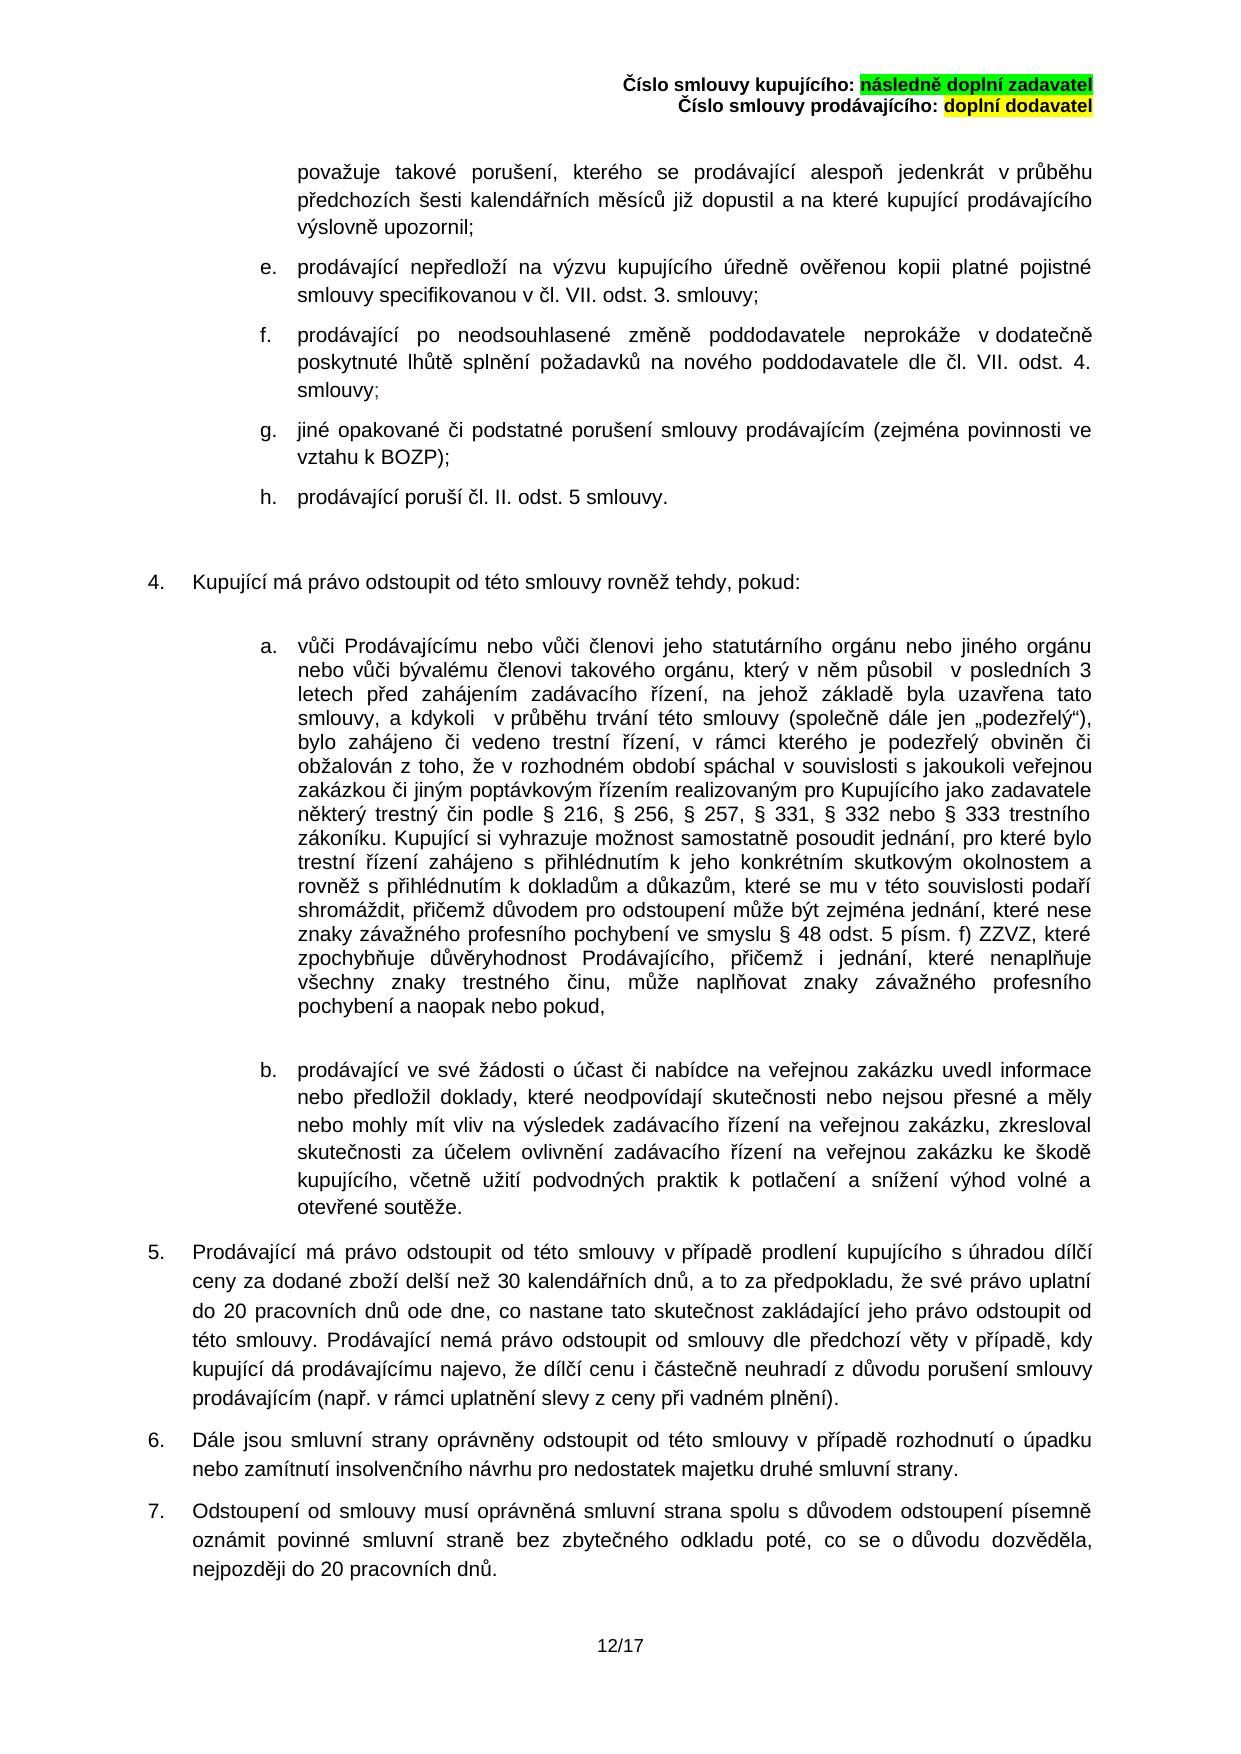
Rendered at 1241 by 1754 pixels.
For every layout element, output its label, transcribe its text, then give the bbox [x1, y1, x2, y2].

list vůči Prodávajícímu nebo vůči členovi jeho statutárního orgánu nebo jiného orgánu nebo vůči bývalému členovi takového orgánu, který v něm působil v posledních 3 letech před zahájením zadávacího řízení, na jehož základě byla uzavřena tato smlouvy, a kdykoli v průběhu trvání této smlouvy (společně dále jen „podezřelý“), bylo zahájeno či vedeno trestní řízení, v rámci kterého je podezřelý obviněn či obžalován z toho, že v rozhodném období spáchal v souvislosti s jakoukoli veřejnou zakázkou či jiným poptávkovým řízením realizovaným pro Kupujícího jako zadavatele některý trestný čin podle § 216, § 256, § 257, § 331, § 332 nebo § 333 trestního zákoníku. Kupující si vyhrazuje možnost samostatně posoudit jednání, pro které bylo trestní řízení zahájeno s přihlédnutím k jeho konkrétním skutkovým okolnostem a rovněž s přihlédnutím k dokladům a důkazům, které se mu v této souvislosti podaří shromáždit, přičemž důvodem pro odstoupení může být zejména jednání, které nese znaky závažného profesního pochybení ve smyslu § 48 odst. 5 písm. f) ZZVZ, které zpochybňuje důvěryhodnost Prodávajícího, přičemž i jednání, které nenaplňuje všechny znaky trestného činu, může naplňovat znaky závažného profesního pochybení a naopak nebo pokud, [260, 634, 1093, 1017]
list Dále jsou smluvní strany oprávněny odstoupit od této smlouvy v případě rozhodnutí o úpadku nebo zamítnutí insolvenčního návrhu pro nedostatek majetku druhé smluvní strany. [148, 1422, 1093, 1481]
list Prodávající má právo odstoupit od této smlouvy v případě prodlení kupujícího s úhradou dílčí ceny za dodané zboží delší než 30 kalendářních dnů, a to za předpokladu, že své právo uplatní do 20 pracovních dnů ode dne, co nastane tato skutečnost zakládající jeho právo odstoupit od této smlouvy. Prodávající nemá právo odstoupit od smlouvy dle předchozí věty v případě, kdy kupující dá prodávajícímu najevo, že dílčí cenu i částečně neuhradí z důvodu porušení smlouvy prodávajícím (např. v rámci uplatnění slevy z ceny při vadném plnění). [148, 1235, 1093, 1410]
list prodávající poruší čl. II. odst. 5 smlouvy. [260, 485, 1093, 509]
list Kupující má právo odstoupit od této smlouvy rovněž tehdy, pokud: [148, 565, 1093, 594]
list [260, 160, 1093, 239]
list prodávající ve své žádosti o účast či nabídce na veřejnou zakázku uvedl informace nebo předložil doklady, které neodpovídají skutečnosti nebo nejsou přesné a měly nebo mohly mít vliv na výsledek zadávacího řízení na veřejnou zakázku, zkresloval skutečnosti za účelem ovlivnění zadávacího řízení na veřejnou zakázku ke škodě kupujícího, včetně užití podvodných praktik k potlačení a snížení výhod volné a otevřené soutěže. [260, 1057, 1093, 1219]
list prodávající nepředloží na výzvu kupujícího úředně ověřenou kopii platné pojistné smlouvy specifikovanou v čl. VII. odst. 3. smlouvy; [260, 255, 1093, 306]
list jiné opakované či podstatné porušení smlouvy prodávajícím (zejména povinnosti ve vztahu k BOZP); [260, 417, 1093, 469]
list prodávající po neodsouhlasené změně poddodavatele neprokáže v dodatečně poskytnuté lhůtě splnění požadavků na nového poddodavatele dle čl. VII. odst. 4. smlouvy; [260, 322, 1093, 401]
list Odstoupení od smlouvy musí oprávněná smluvní strana spolu s důvodem odstoupení písemně oznámit povinné smluvní straně bez zbytečného odkladu poté, co se o důvodu dozvěděla, nejpozději do 20 pracovních dnů. [148, 1493, 1093, 1581]
